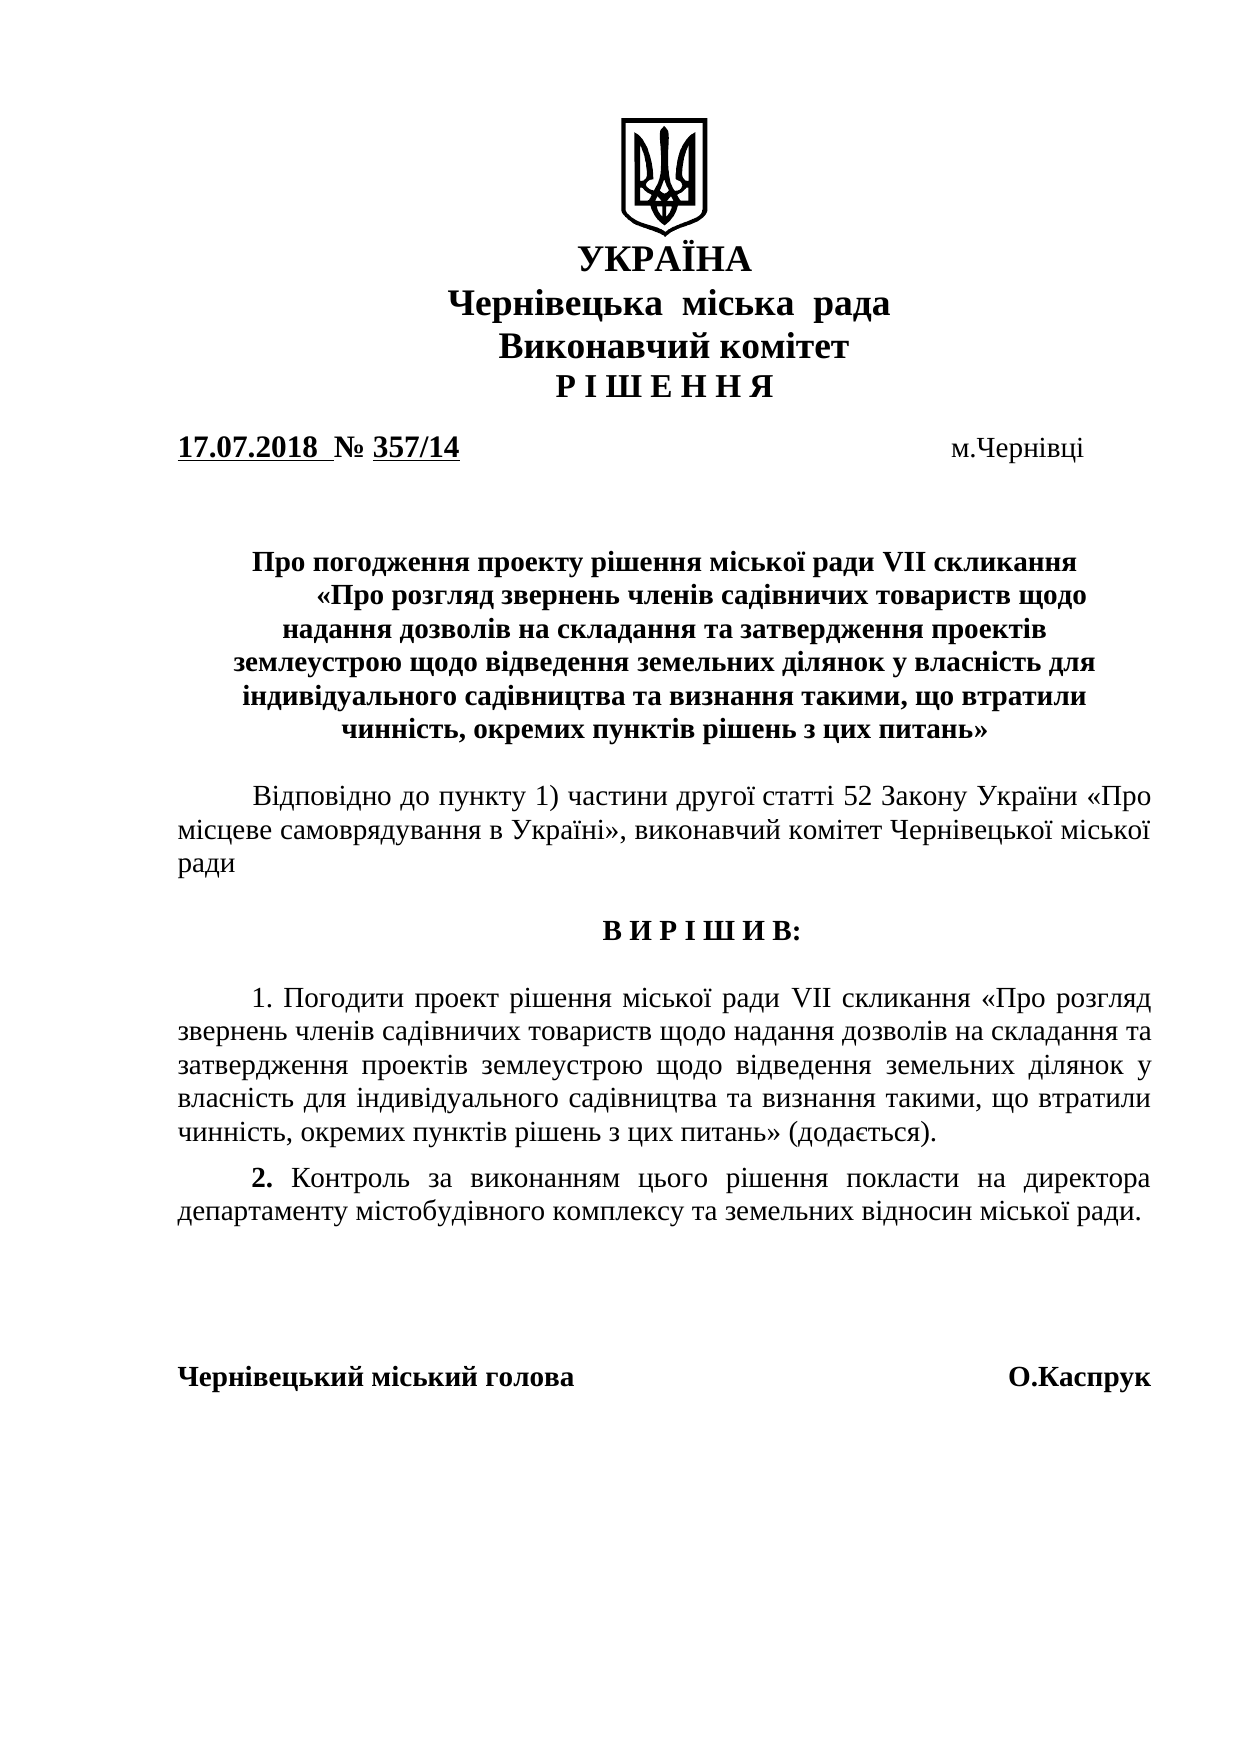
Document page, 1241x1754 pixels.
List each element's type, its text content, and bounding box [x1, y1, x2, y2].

subtitle Р І Ш Е Н Н Я [177, 366, 1152, 404]
text Чернівецький міський голова О. [177, 1359, 1152, 1393]
text 2. Контроль за виконанням цього рішення покласти на директора департаменту містобудівного комплексу та земельних відносин міської ради. [177, 1160, 1152, 1227]
subtitle Виконавчий комітет [177, 323, 1152, 366]
text Відповідно до пункту 1) частини другої статті 52 Закону України «Про місцеве самоврядування в Україні», виконавчий комітет Чернівецької міської ради [177, 778, 1152, 879]
text 17.07.2018 № 357/14 м.Чернівці [177, 429, 1152, 464]
text УКРАЇНА [177, 237, 1152, 280]
text 1. Погодити проект рішення міської ради VІI скликання «Про розгляд звернень членів садівничих товариств щодо надання дозволів на складання та затвердження проектів землеустрою щодо відведення земельних ділянок у власність для індивідуального садівництва та визнання такими, що втратили чинність, окремих пунктів рішень з цих питань» (додається). [177, 980, 1152, 1147]
table_header Про погодження проекту рішення міської ради VІI скликання «Про розгляд звернень членів садівничих товариств щодо надання дозволів на складання та затвердження проектів землеустрою щодо відведення земельних ділянок у власність для індивідуального садівництва та визнання такими, що втратили чинність, окремих пунктів рішень з цих питань» [186, 544, 1143, 745]
subtitle Чернівецька міська рада [177, 280, 1152, 323]
text В И Р І Ш И В: [177, 913, 1152, 946]
